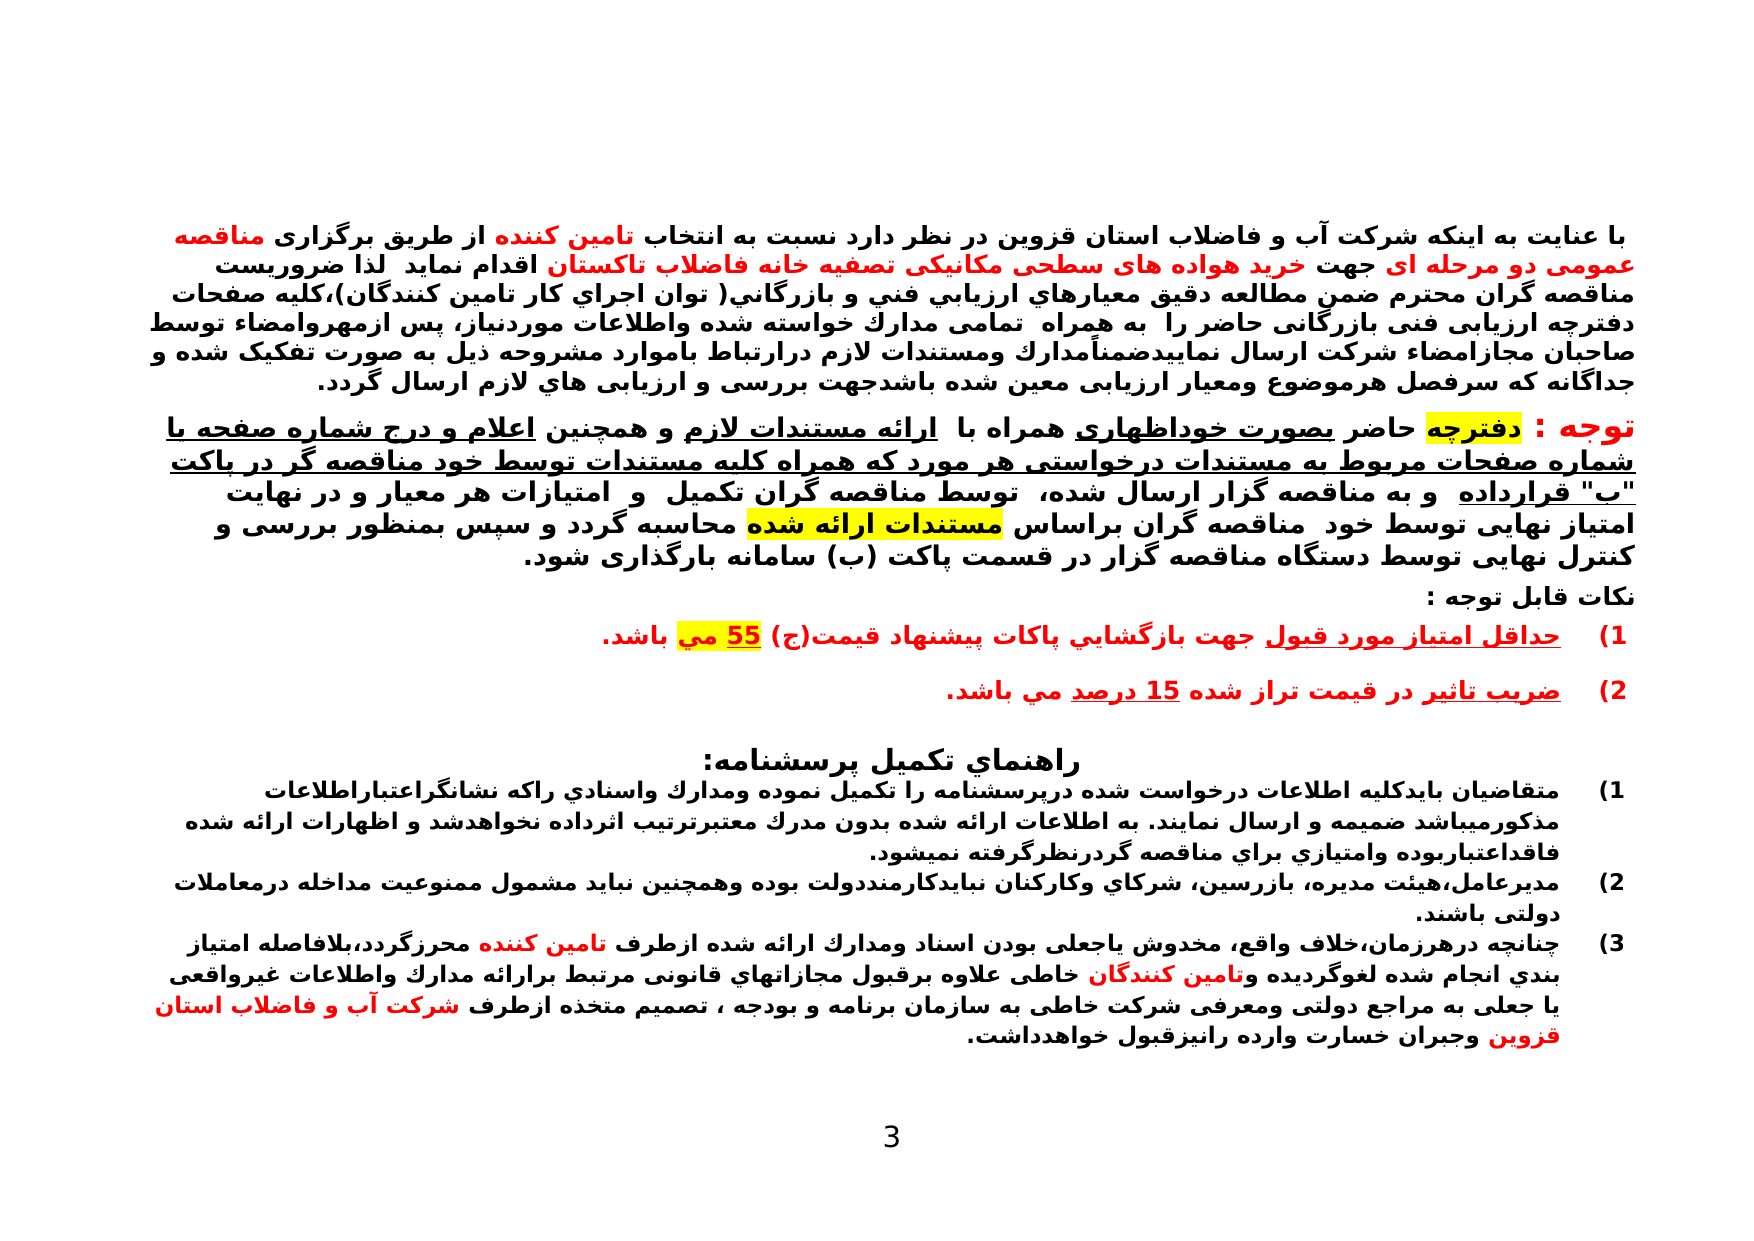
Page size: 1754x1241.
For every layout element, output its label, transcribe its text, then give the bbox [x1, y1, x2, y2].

text با عنایت به اینکه شرکت آب و فاضلاب استان قزوین در نظر دارد نسبت به انتخاب تامین کننده از طریق برگزاری مناقصه عمومی دو مرحله ای جهت خرید هواده های سطحی مکانیکی تصفیه خانه فاضلاب تاکستان اقدام نماید لذا ضروریست مناقصه گران محترم ضمن مطالعه دقیق معيارهاي ارزيابي فني و بازرگاني( توان اجراي كار تامین کنندگان)،کلیه صفحات دفترچه ارزیابی فنی بازرگانی حاضر را به همراه تمامی مدارك خواسته شده واطلاعات موردنیاز، پس ازمهروامضاء توسط صاحبان مجازامضاء شرکت ارسال نماییدضمناًمدارك ومستندات لازم درارتباط باموارد مشروحه ذیل به صورت تفکیک شده و جداگانه که سرفصل هرموضوع ومعیار ارزیابی معین شده باشدجهت بررسی و ارزیابی هاي لازم ارسال گردد. [148, 221, 1636, 396]
list متقاضیان بایدکلیه اطلاعات درخواست شده درپرسشنامه را تکمیل نموده ومدارك واسنادي راکه نشانگراعتباراطلاعات مذکورمیباشد ضمیمه و ارسال نمایند. به اطلاعات ارائه شده بدون مدرك معتبرترتیب اثرداده نخواهدشد و اظهارات ارائه شده فاقداعتباربوده وامتیازي براي مناقصه گردرنظرگرفته نمیشود. [148, 777, 1598, 865]
list مدیرعامل،هیئت مدیره، بازرسین، شرکاي وکارکنان نبایدکارمنددولت بوده وهمچنین نباید مشمول ممنوعیت مداخله درمعاملات دولتی باشند. [148, 869, 1598, 927]
list ضريب تاثير در قيمت تراز شده 15 درصد مي باشد. [148, 676, 1598, 705]
list چنانچه درهرزمان،خلاف واقع، مخدوش یاجعلی بودن اسناد ومدارك ارائه شده ازطرف تامین کننده محرزگردد،بلافاصله امتیاز بندي انجام شده لغوگردیده وتامین کنندگان خاطی علاوه برقبول مجازاتهاي قانونی مرتبط برارائه مدارك واطلاعات غیرواقعی یا جعلی به مراجع دولتی ومعرفی شرکت خاطی به سازمان برنامه و بودجه ، تصمیم متخذه ازطرف شرکت آب و فاضلاب استان قزوین وجبران خسارت وارده رانیزقبول خواهدداشت. [148, 931, 1598, 1049]
list حداقل امتياز مورد قبول جهت بازگشايي پاكات پیشنهاد قیمت(ج) 55 مي باشد. [148, 621, 677, 651]
text نکات قابل توجه : [148, 582, 1636, 611]
text توجه : دفترچه حاضر بصورت خوداظهاری همراه با ارائه مستندات لازم و همچنین اعلام و درج شماره صفحه یا شماره صفحات مربوط به مستندات درخواستی هر مورد که همراه کلیه مستندات توسط خود مناقصه گر در پاکت "ب" قرارداده و به مناقصه گزار ارسال شده، توسط مناقصه گران تکمیل و امتیازات هر معیار و در نهایت امتیاز نهایی توسط خود مناقصه گران براساس مستندات ارائه شده محاسبه گردد و سپس بمنظور بررسی و کنترل نهایی توسط دستگاه مناقصه گزار در قسمت پاکت (ب) سامانه بارگذاری شود. [148, 406, 1636, 571]
list حداقل امتياز مورد قبول جهت بازگشايي پاكات پیشنهاد قیمت(ج) 55 مي باشد. [761, 621, 1598, 651]
text راهنماي تکمیل پرسشنامه: [148, 743, 1636, 777]
